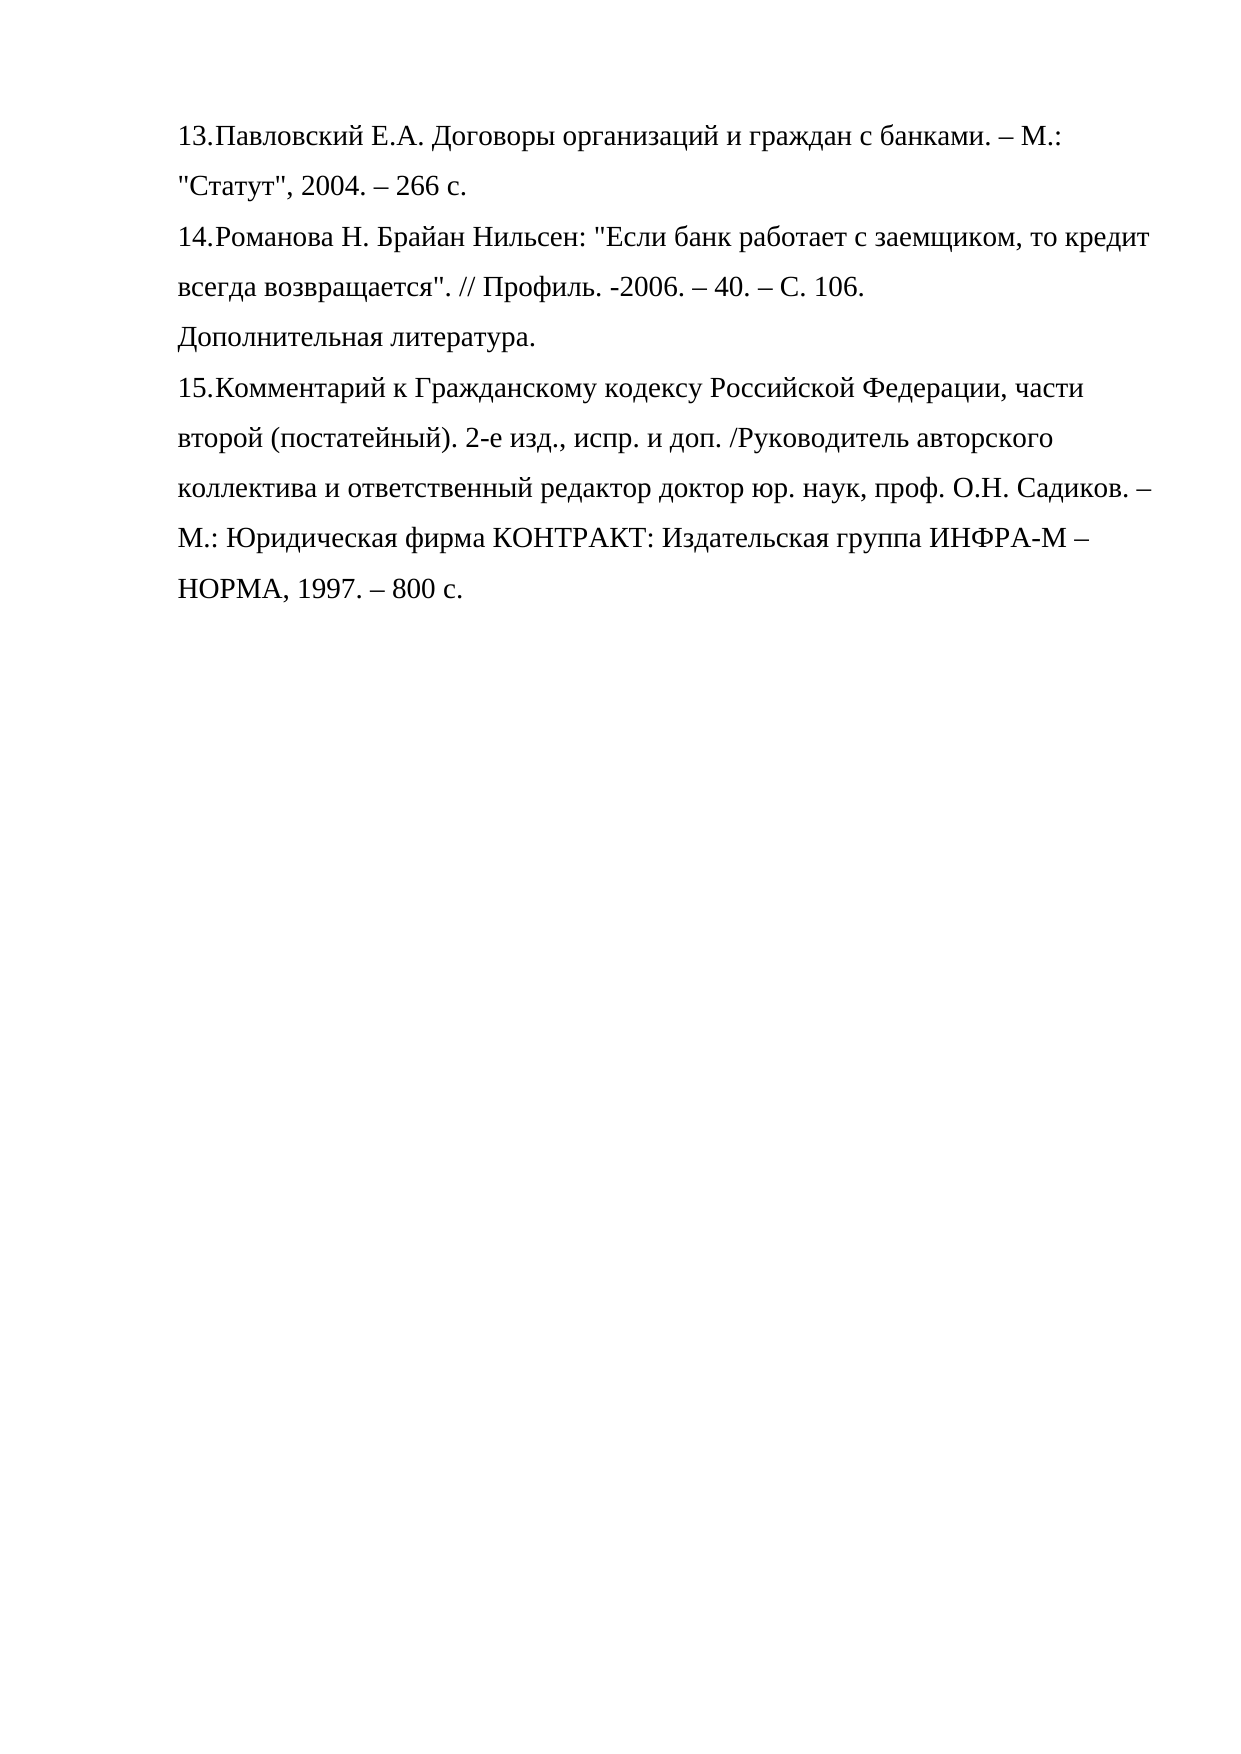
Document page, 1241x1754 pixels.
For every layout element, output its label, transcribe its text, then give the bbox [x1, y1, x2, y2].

list Комментарий к Гражданскому кодексу Российской Федерации, части второй (постатейный). 2-е изд., испр. и доп. /Руководитель авторского коллектива и ответственный редактор доктор юр. наук, проф. О.Н. Садиков. – М.: Юридическая фирма КОНТРАКТ: Издательская группа ИНФРА-М – НОРМА, 1997. – 800 с. [177, 370, 1152, 604]
list Павловский Е.А. Договоры организаций и граждан с банками. – М.: "Статут", 2004. – 266 с. [177, 118, 1152, 202]
list Романова Н. Брайан Нильсен: "Если банк работает с заемщиком, то кредит всегда возвращается". // Профиль. -2006. – 40. – С. 106. [177, 219, 1152, 303]
text Дополнительная литература. [177, 319, 1152, 353]
